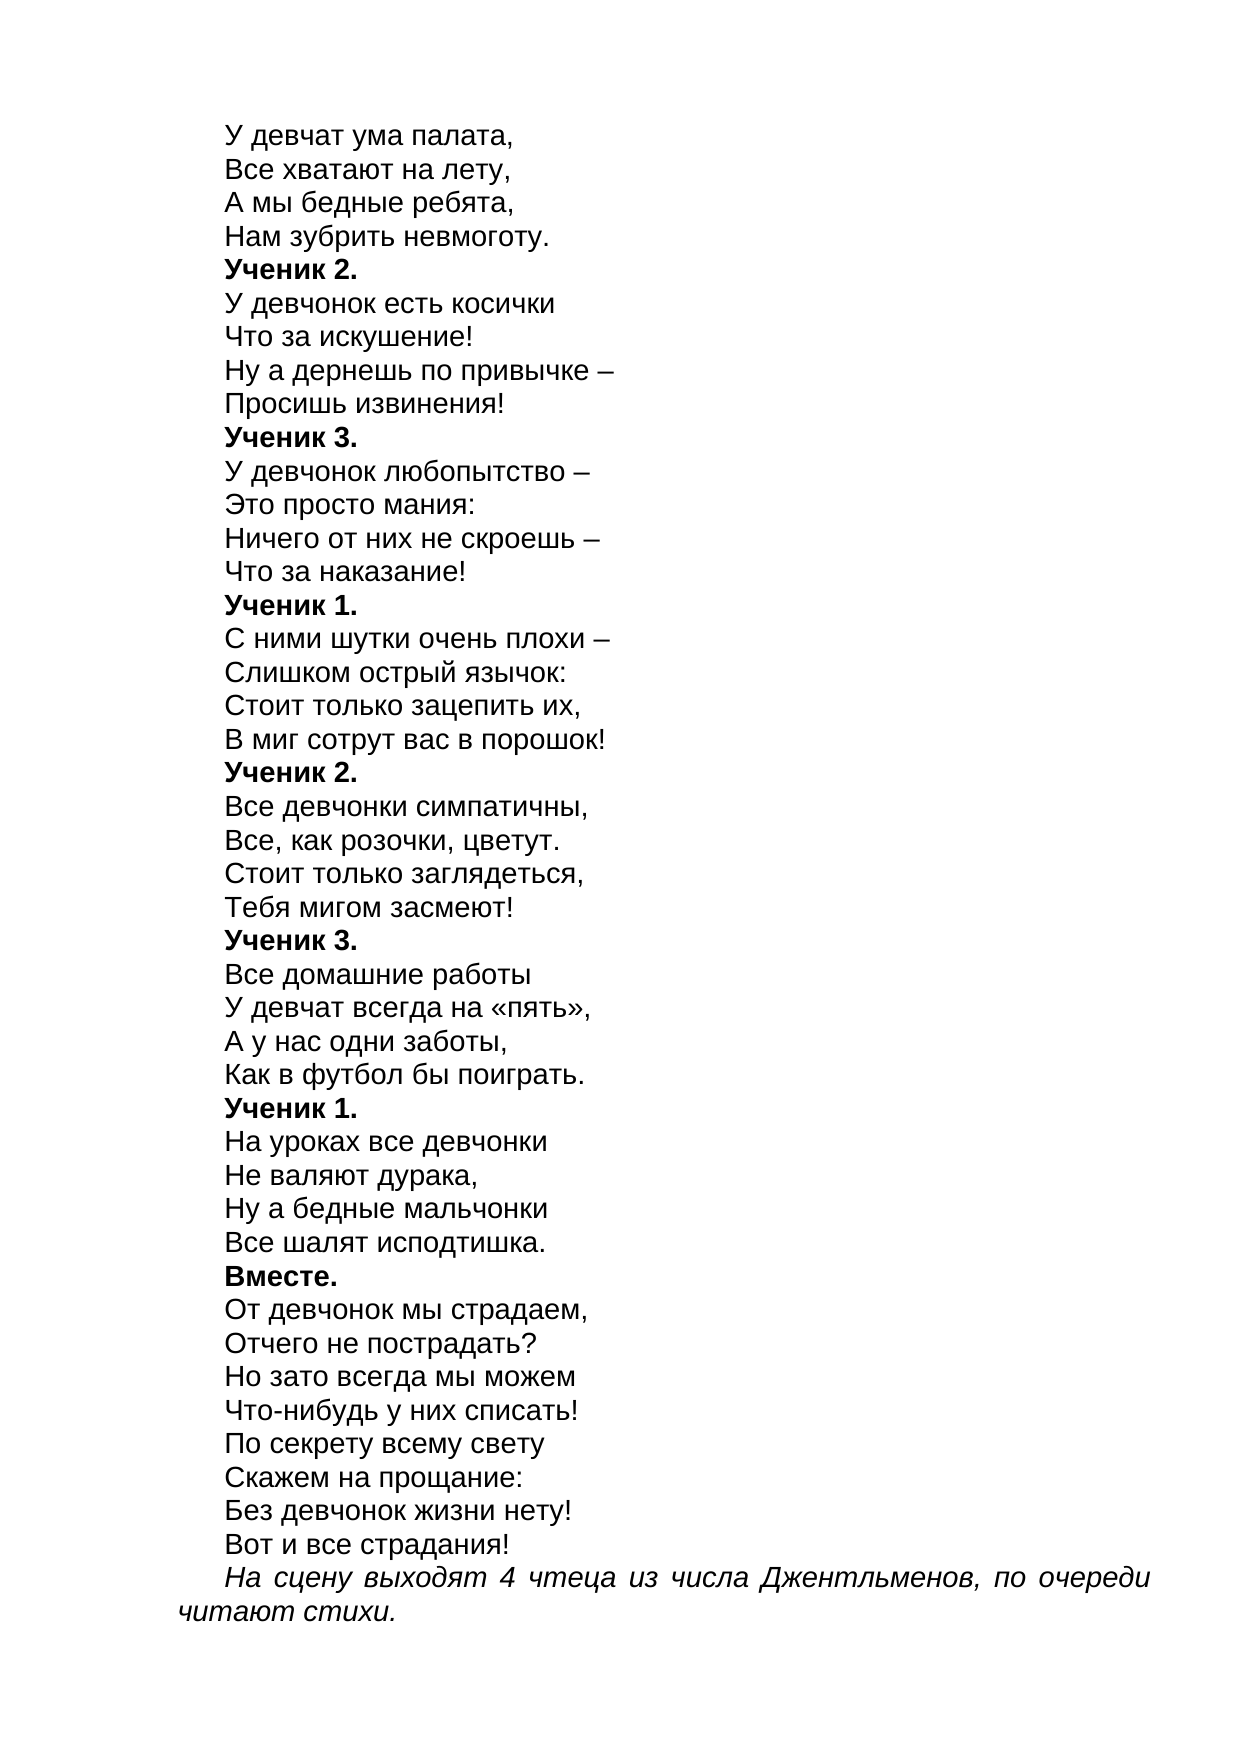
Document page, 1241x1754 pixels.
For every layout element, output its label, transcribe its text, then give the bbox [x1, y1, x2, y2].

text Все хватают на лету, [177, 152, 1152, 185]
text Все домашние работы [177, 957, 1152, 990]
text Ученик 1. [177, 1091, 1152, 1124]
text Ученик 3. [177, 923, 1152, 957]
text Ученик 1. [177, 588, 1152, 621]
text Как в футбол бы поиграть. [177, 1057, 1152, 1091]
text Ученик 3. [177, 420, 1152, 453]
text У девчонок любопытство – [177, 453, 1152, 487]
text Ничего от них не скроешь – [177, 521, 1152, 554]
text Все девчонки симпатичны, [177, 789, 1152, 822]
text В миг сотрут вас в порошок! [177, 722, 1152, 755]
text Просишь извинения! [177, 386, 1152, 420]
text Без девчонок жизни нету! [177, 1493, 1152, 1527]
text Ученик 2. [177, 252, 1152, 286]
text Ну а дернешь по привычке – [177, 353, 1152, 386]
text Нам зубрить невмоготу. [177, 219, 1152, 252]
text Отчего не пострадать? [177, 1326, 1152, 1359]
text С ними шутки очень плохи – [177, 621, 1152, 655]
text Не валяют дурака, [177, 1158, 1152, 1191]
text А у нас одни заботы, [177, 1024, 1152, 1057]
text Тебя мигом засмеют! [177, 889, 1152, 923]
text Все шалят исподтишка. [177, 1225, 1152, 1258]
text Но зато всегда мы можем [177, 1359, 1152, 1393]
text Слишком острый язычок: [177, 655, 1152, 688]
text Стоит только зацепить их, [177, 688, 1152, 722]
text Что за наказание! [177, 554, 1152, 588]
text Ученик 2. [177, 755, 1152, 789]
text Стоит только заглядеться, [177, 856, 1152, 889]
text От девчонок мы страдаем, [177, 1292, 1152, 1326]
text Что-нибудь у них списать! [177, 1393, 1152, 1426]
text У девчат всегда на «пять», [177, 990, 1152, 1024]
text У девчонок есть косички [177, 286, 1152, 319]
text Ну а бедные мальчонки [177, 1191, 1152, 1225]
text У девчат ума палата, [177, 118, 1152, 152]
text По секрету всему свету [177, 1426, 1152, 1460]
text Вот и все страдания! [177, 1527, 1152, 1560]
text Вместе. [177, 1258, 1152, 1292]
text На уроках все девчонки [177, 1124, 1152, 1158]
text Что за искушение! [177, 319, 1152, 353]
text На сцену выходят 4 чтеца из числа Джентльменов, по очереди читают стихи. [177, 1560, 1152, 1627]
text А мы бедные ребята, [177, 185, 1152, 219]
text Скажем на прощание: [177, 1460, 1152, 1493]
text Это просто мания: [177, 487, 1152, 521]
text Все, как розочки, цветут. [177, 822, 1152, 856]
